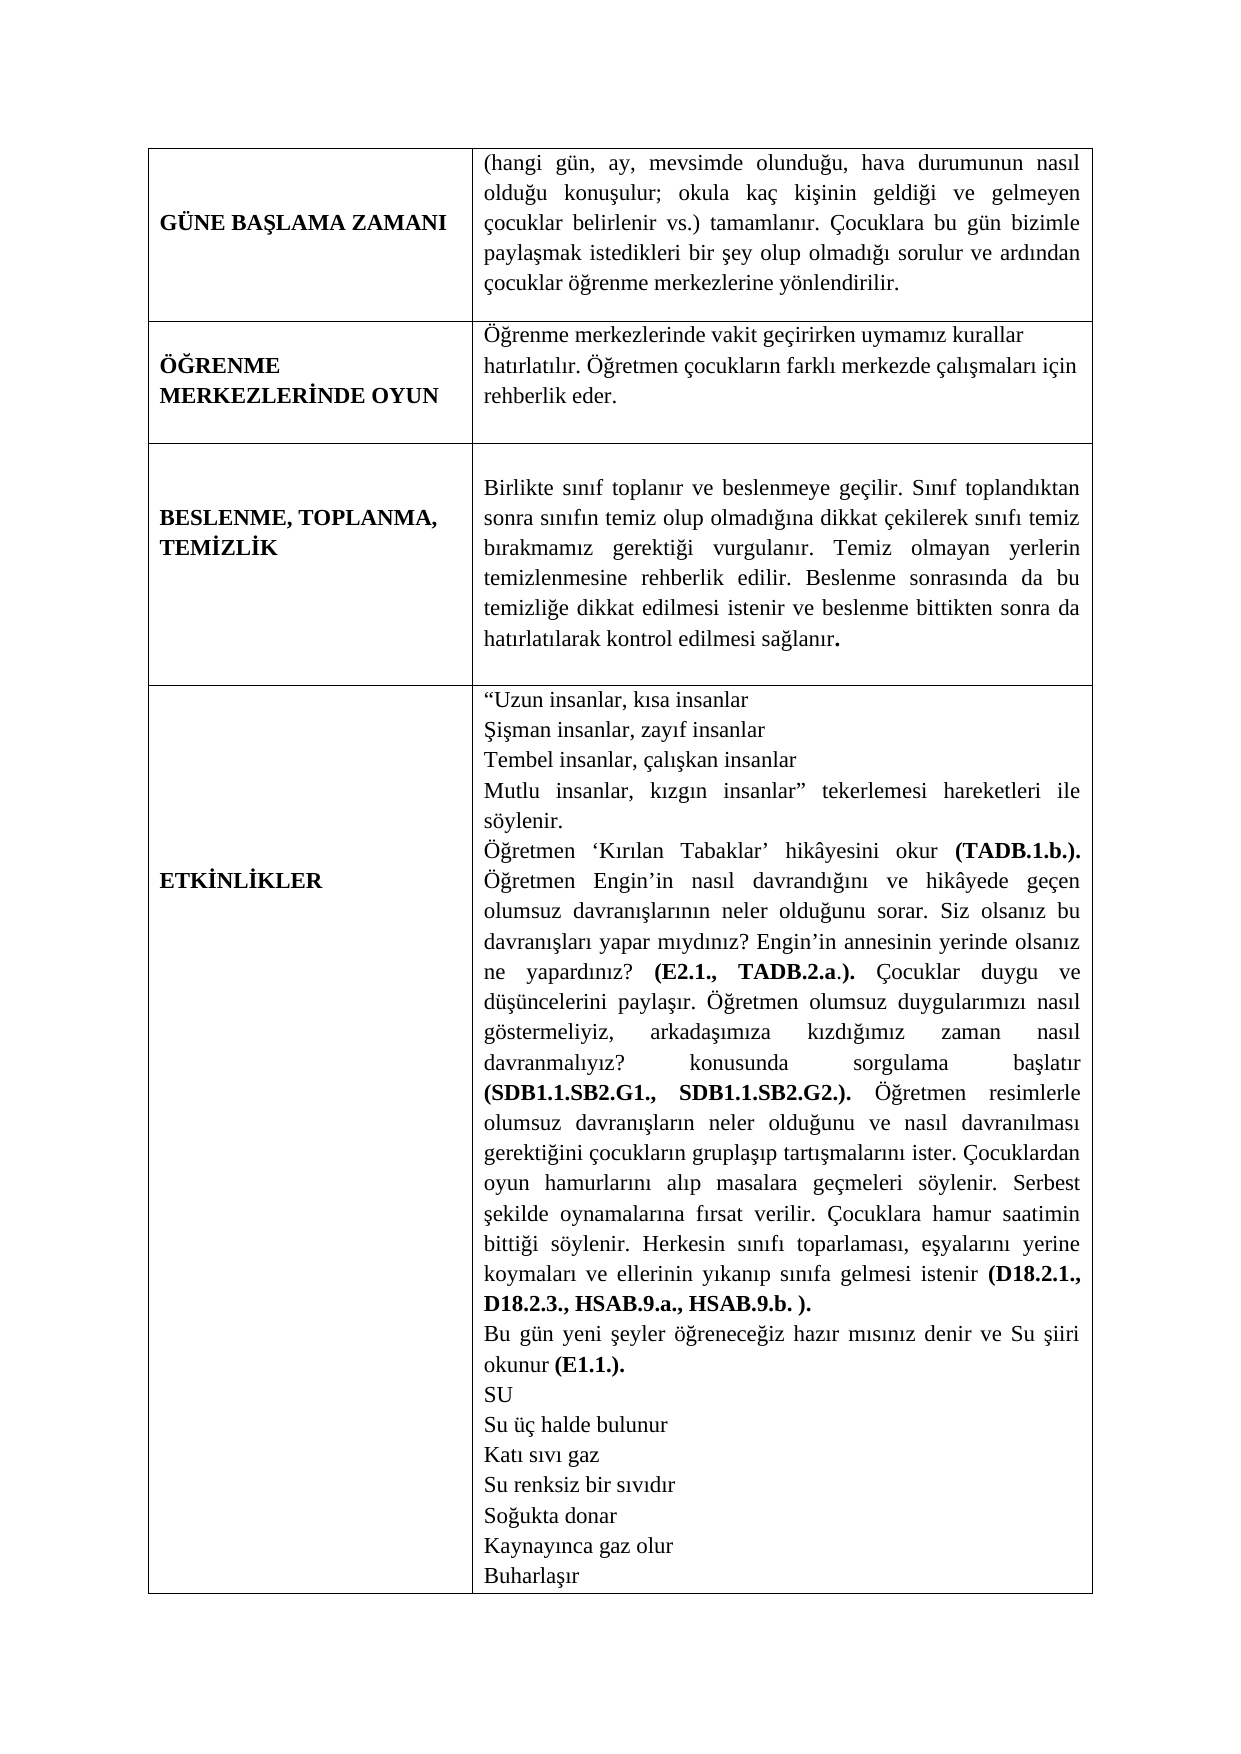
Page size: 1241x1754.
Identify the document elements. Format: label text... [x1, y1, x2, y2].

table_header GÜNE BAŞLAMA ZAMANI [149, 149, 472, 321]
table_cell ETKİNLİKLER [149, 686, 472, 1592]
table_cell BESLENME, TOPLANMA, TEMİZLİK [149, 444, 472, 685]
table_cell ÖĞRENME MERKEZLERİNDE OYUN [149, 322, 472, 442]
table_cell Öğrenme merkezlerinde vakit geçirirken uymamız kurallar hatırlatılır. Öğretmen çocukların farklı merkezde çalışmaları için rehberlik eder. [473, 322, 1092, 442]
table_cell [473, 686, 1092, 1592]
table_cell Birlikte sınıf toplanır ve beslenmeye geçilir. Sınıf toplandıktan sonra sınıfın temiz olup olmadığına dikkat çekilerek sınıfı temiz bırakmamız gerektiği vurgulanır. Temiz olmayan yerlerin temizlenmesine rehberlik edilir. Beslenme sonrasında da bu temizliğe dikkat edilmesi istenir ve beslenme bittikten sonra da hatırlatılarak kontrol edilmesi sağlanır. [473, 444, 1092, 685]
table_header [473, 149, 1092, 321]
